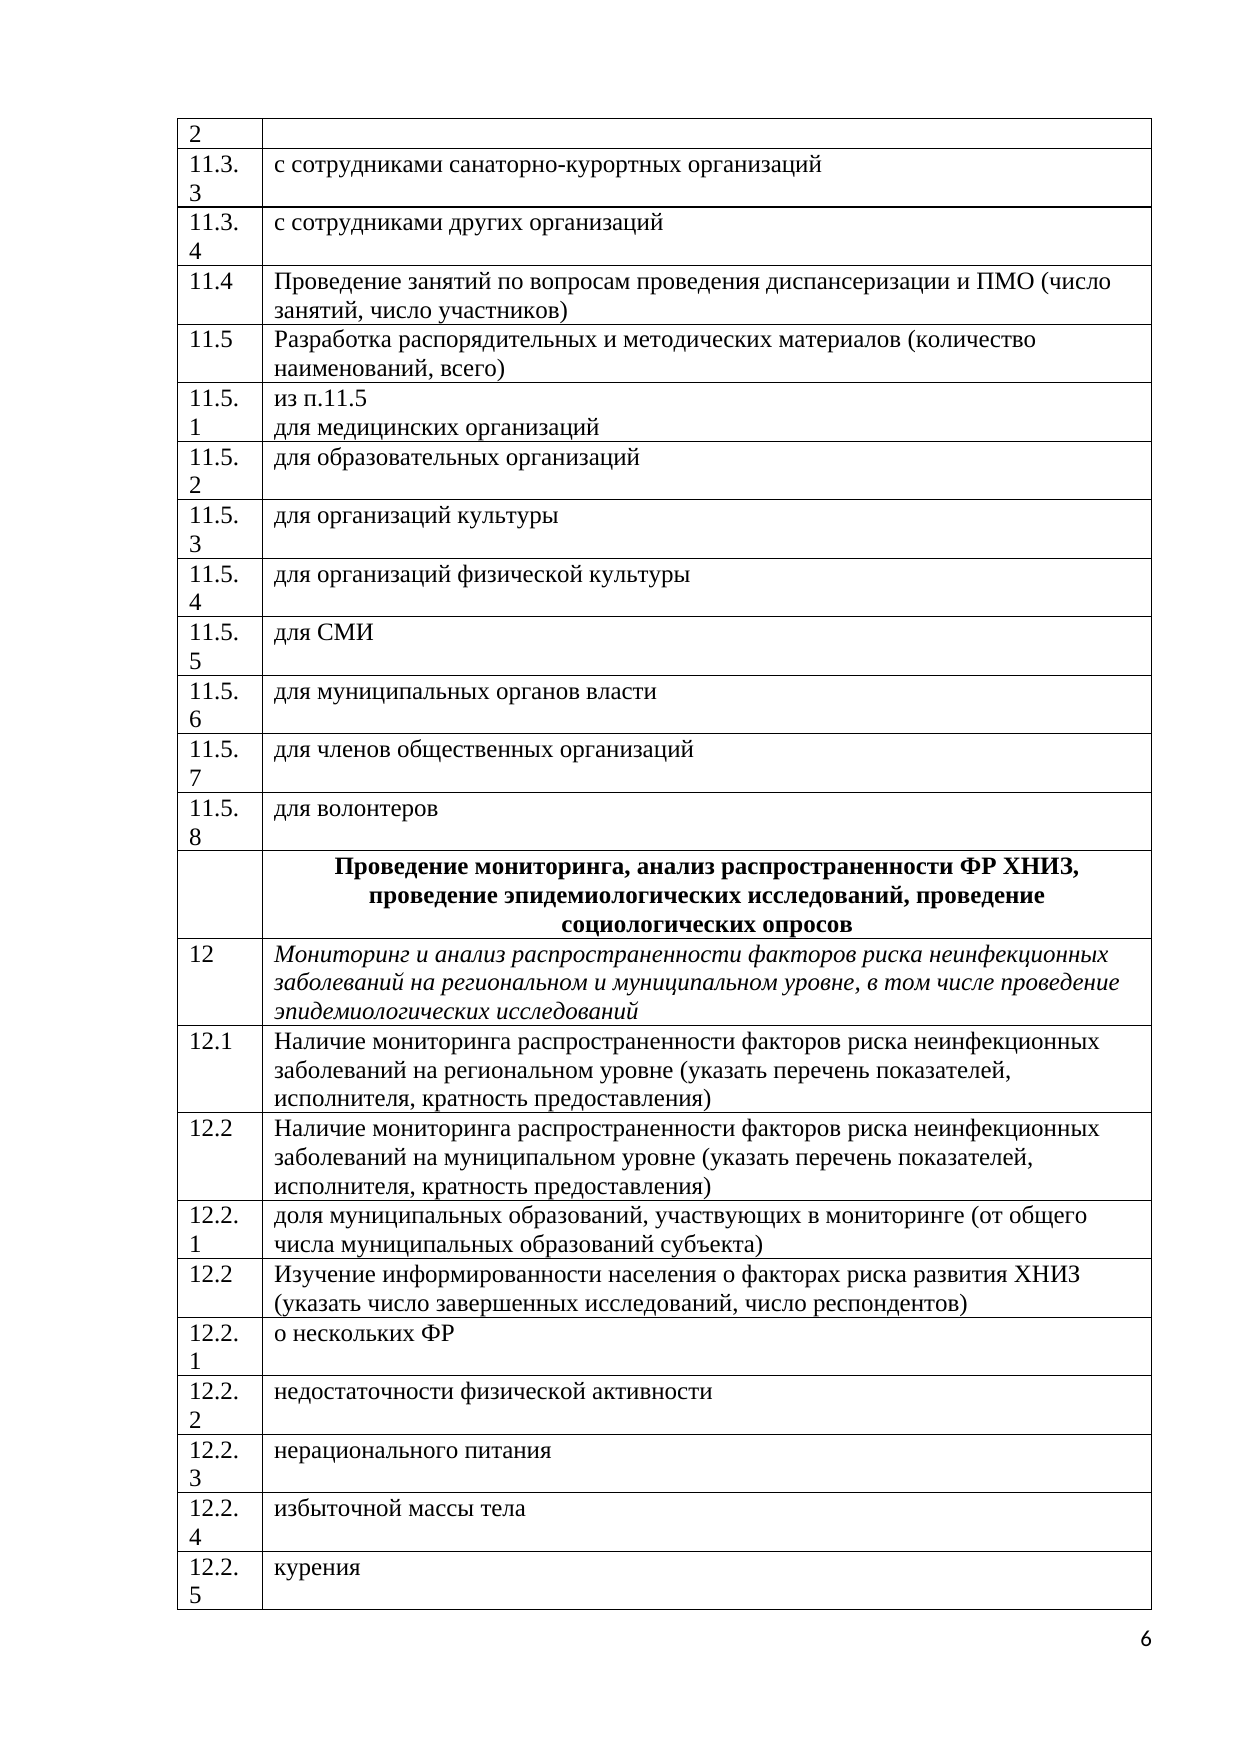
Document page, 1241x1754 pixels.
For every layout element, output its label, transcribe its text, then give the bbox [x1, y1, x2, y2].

table_cell нерационального питания [263, 1435, 1151, 1492]
table_cell из п.11.5 для медицинских организаций [263, 383, 1151, 441]
table_cell 11.5.1 [178, 383, 262, 441]
table_cell 11.5.7 [178, 734, 262, 792]
table_cell Проведение занятий по вопросам проведения диспансеризации и ПМО (число занятий, число участников) [263, 266, 1151, 323]
table_cell 12 [178, 939, 262, 1025]
table_cell для образовательных организаций [263, 442, 1151, 499]
table_cell 12.2.3 [178, 1435, 262, 1492]
table_cell 12.1 [178, 1026, 262, 1112]
table_cell доля муниципальных образований, участвующих в мониторинге (от общего числа муниципальных образований субъекта) [263, 1201, 1151, 1258]
table_cell 11.3.2 [178, 119, 262, 148]
table_cell для СМИ [263, 617, 1151, 675]
table_cell 12.2.5 [178, 1552, 262, 1609]
table_cell [178, 851, 262, 938]
table_cell 11.5.3 [178, 500, 262, 558]
table_cell Разработка распорядительных и методических материалов (количество наименований, всего) [263, 325, 1151, 382]
table_cell 12.2 [178, 1259, 262, 1317]
table_cell недостаточности физической активности [263, 1376, 1151, 1434]
table_cell Изучение информированности населения о факторах риска развития ХНИЗ (указать число завершенных исследований, число респондентов) [263, 1259, 1151, 1317]
table_cell избыточной массы тела [263, 1493, 1151, 1551]
table_cell 11.5.4 [178, 559, 262, 616]
table_cell для муниципальных органов власти [263, 676, 1151, 733]
table_cell 12.2.4 [178, 1493, 262, 1551]
table_cell о нескольких ФР [263, 1318, 1151, 1375]
table_cell 12.2.1 [178, 1201, 262, 1258]
table_cell 11.3.4 [178, 208, 262, 265]
table_cell Наличие мониторинга распространенности факторов риска неинфекционных заболеваний на региональном уровне (указать перечень показателей, исполнителя, кратность предоставления) [263, 1026, 1151, 1112]
table_cell 11.5 [178, 325, 262, 382]
table_cell 12.2.2 [178, 1376, 262, 1434]
table_cell 11.5.8 [178, 793, 262, 850]
table_cell для организаций культуры [263, 500, 1151, 558]
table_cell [263, 119, 1151, 148]
table_cell для организаций физической культуры [263, 559, 1151, 616]
table_cell 11.5.5 [178, 617, 262, 675]
table_cell курения [263, 1552, 1151, 1609]
table_cell 11.3.3 [178, 149, 262, 206]
table_cell с сотрудниками санаторно-курортных организаций [263, 149, 1151, 206]
table_cell 11.5.6 [178, 676, 262, 733]
table_cell с сотрудниками других организаций [263, 208, 1151, 265]
table_cell Проведение мониторинга, анализ распространенности ФР ХНИЗ, проведение эпидемиологических исследований, проведение социологических опросов [263, 851, 1151, 938]
table_cell Наличие мониторинга распространенности факторов риска неинфекционных заболеваний на муниципальном уровне (указать перечень показателей, исполнителя, кратность предоставления) [263, 1113, 1151, 1199]
table_cell для членов общественных организаций [263, 734, 1151, 792]
table_cell Мониторинг и анализ распространенности факторов риска неинфекционных заболеваний на региональном и муниципальном уровне, в том числе проведение эпидемиологических исследований [263, 939, 1151, 1025]
table_cell для волонтеров [263, 793, 1151, 850]
table_cell 12.2 [178, 1113, 262, 1199]
table_cell 11.5.2 [178, 442, 262, 499]
table_cell 12.2.1 [178, 1318, 262, 1375]
table_cell 11.4 [178, 266, 262, 323]
